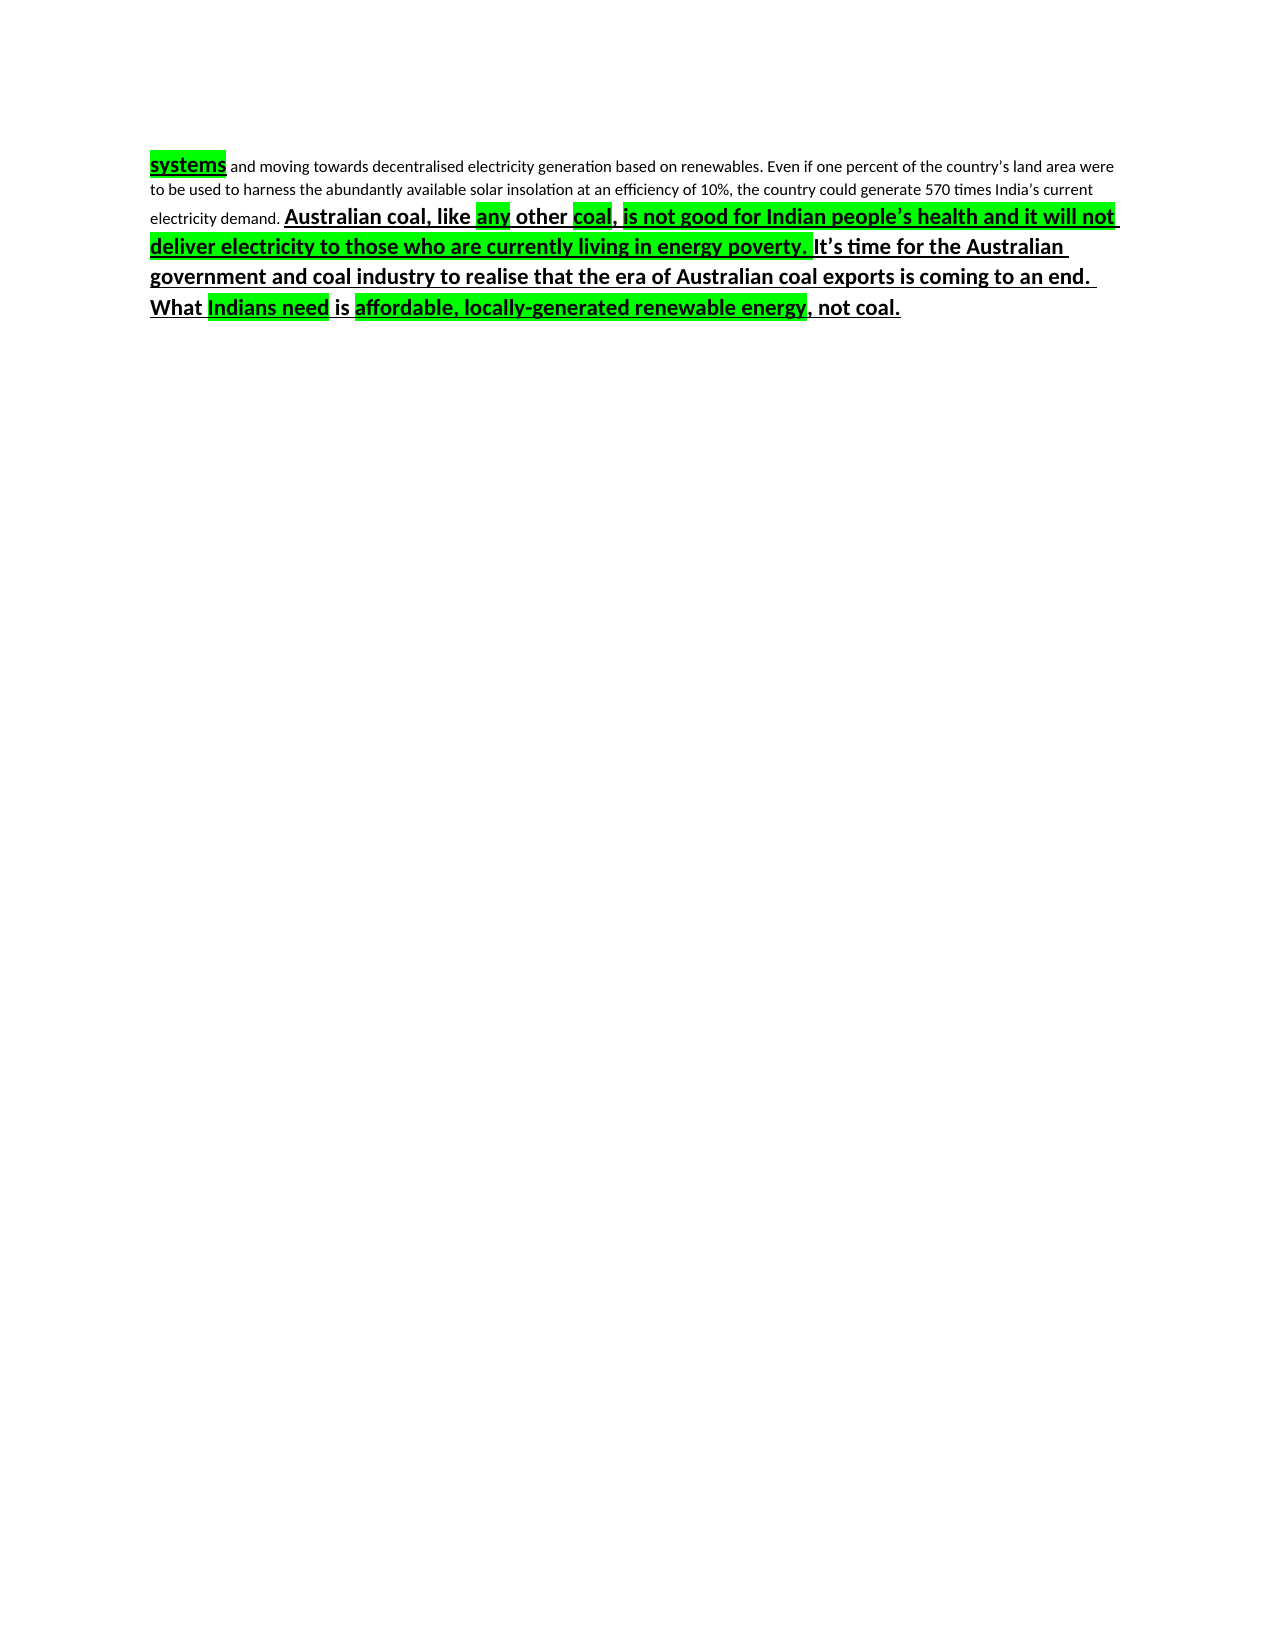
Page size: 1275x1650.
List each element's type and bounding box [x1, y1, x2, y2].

text [150, 150, 1125, 321]
